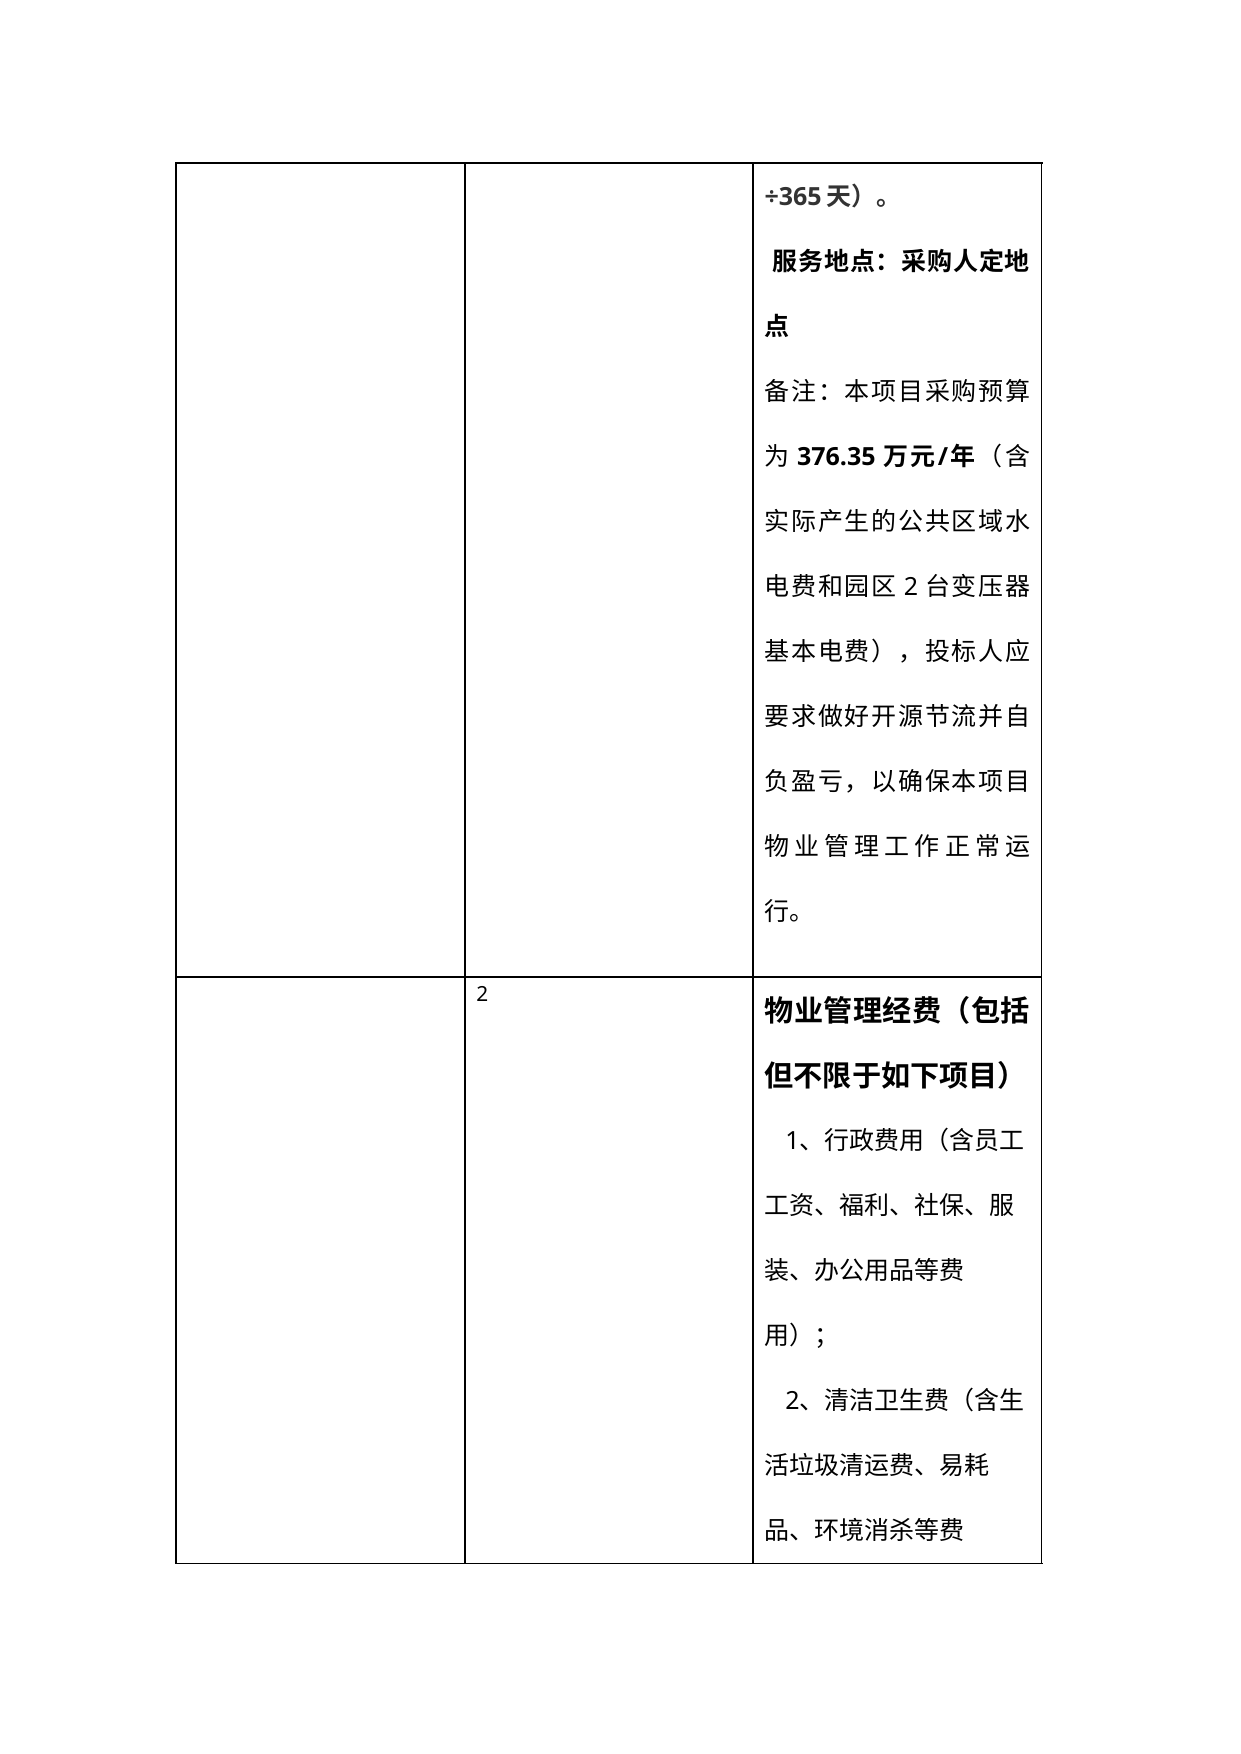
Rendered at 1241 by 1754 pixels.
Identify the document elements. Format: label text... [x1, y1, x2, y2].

table_cell 1 [466, 164, 752, 976]
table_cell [754, 164, 1041, 976]
table_cell 2 [466, 978, 752, 1563]
table_cell ★ [177, 164, 464, 976]
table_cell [754, 978, 1041, 1563]
table_cell [177, 978, 464, 1563]
